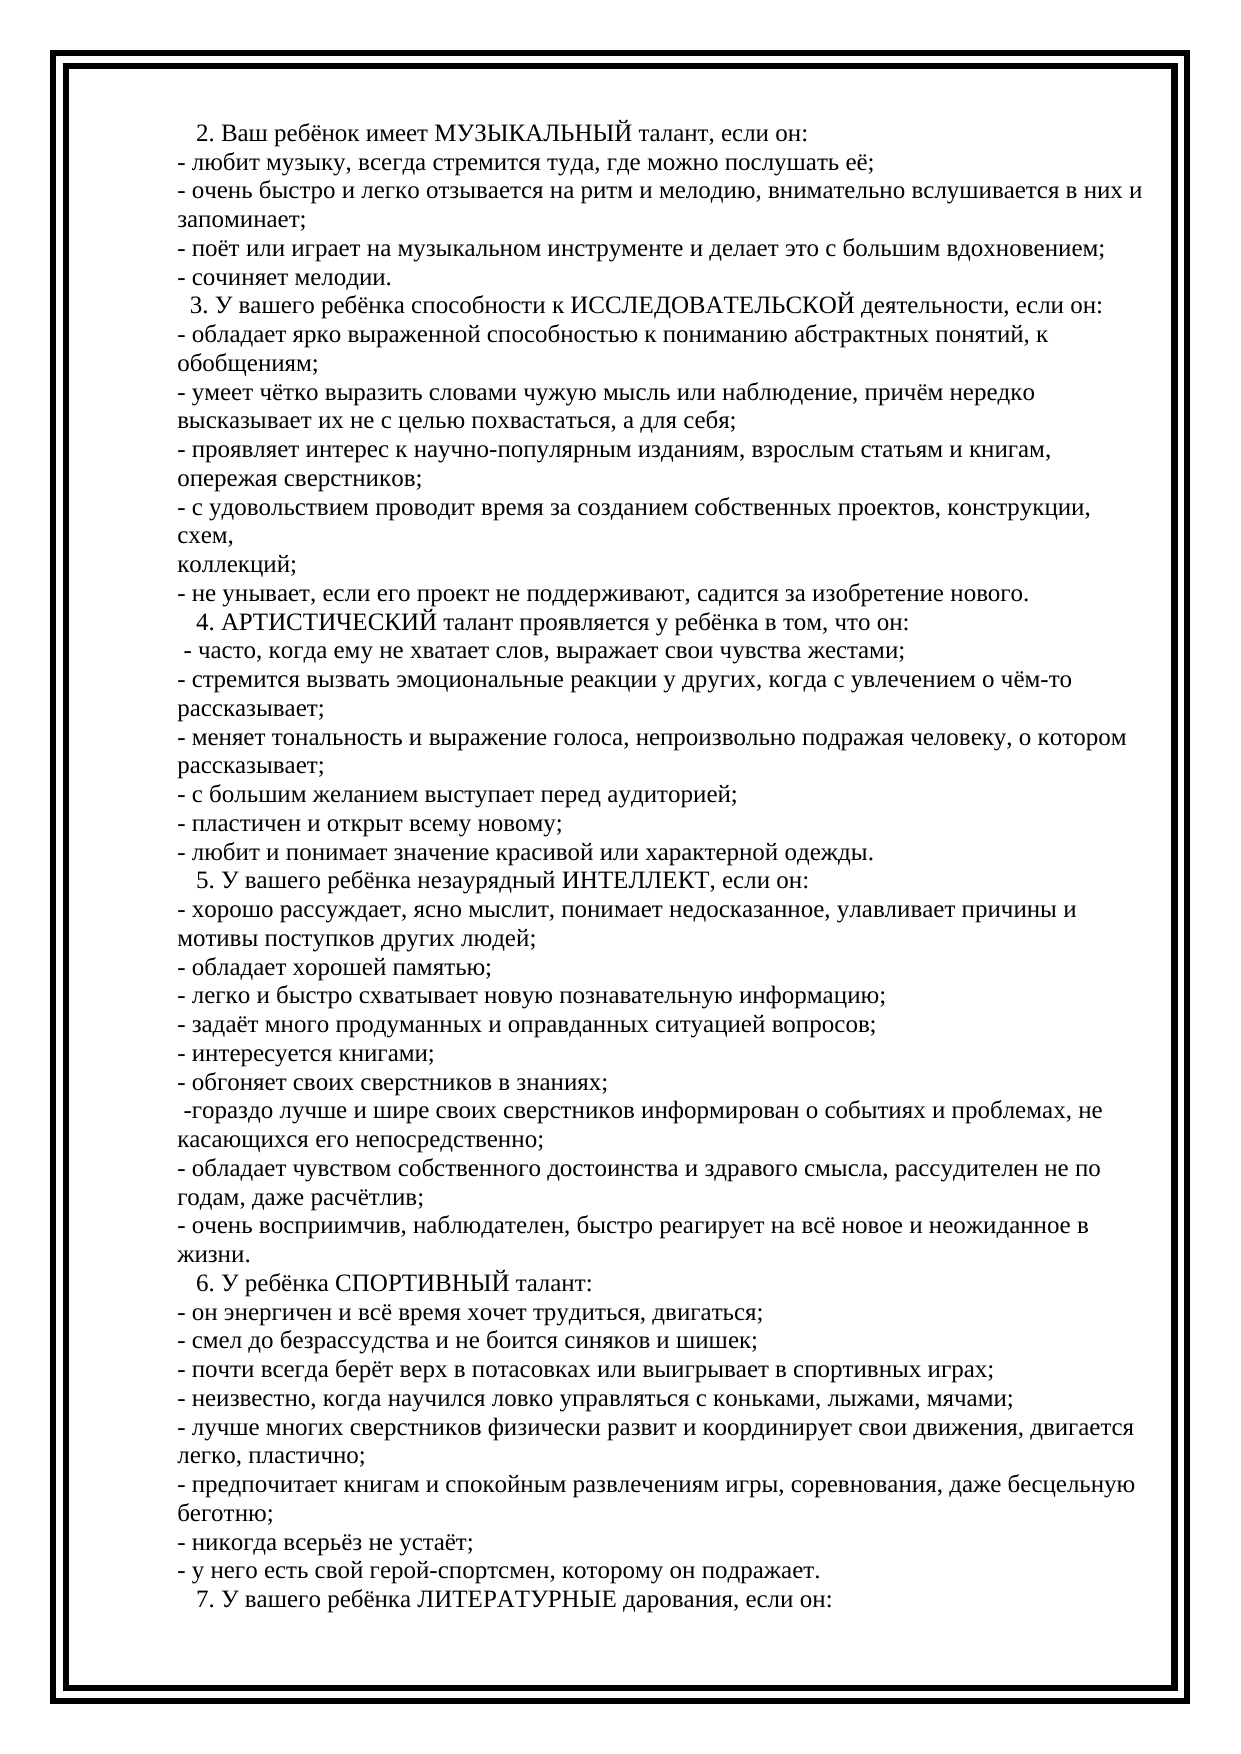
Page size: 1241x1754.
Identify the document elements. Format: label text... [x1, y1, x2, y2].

text коллекций; - не унывает, если его проект не поддерживают, садится за изобретение нового. 4. АРТИСТИЧЕСКИЙ талант проявляется у ребёнка в том, что он: - часто, когда ему не хватает слов, выражает свои чувства жестами; - стремится вызвать эмоциональные реакции у других, когда с увлечением о чём-то рассказывает; - меняет тональность и выражение голоса, непроизвольно подражая человеку, о котором рассказывает; - с большим желанием выступает перед аудиторией; - пластичен и открыт всему новому; - любит и понимает значение красивой или характерной одежды. 5. У вашего ребёнка незаурядный ИНТЕЛЛЕКТ, если он: - хорошо рассуждает, ясно мыслит, понимает недосказанное, улавливает причины и мотивы поступков других людей; - обладает хорошей памятью; - легко и быстро схватывает новую познавательную информацию; - задаёт много продуманных и оправданных ситуацией вопросов; - интересуется книгами; - обгоняет своих сверстников в знаниях; [297, 549, 1152, 1096]
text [251, 1096, 1152, 1613]
